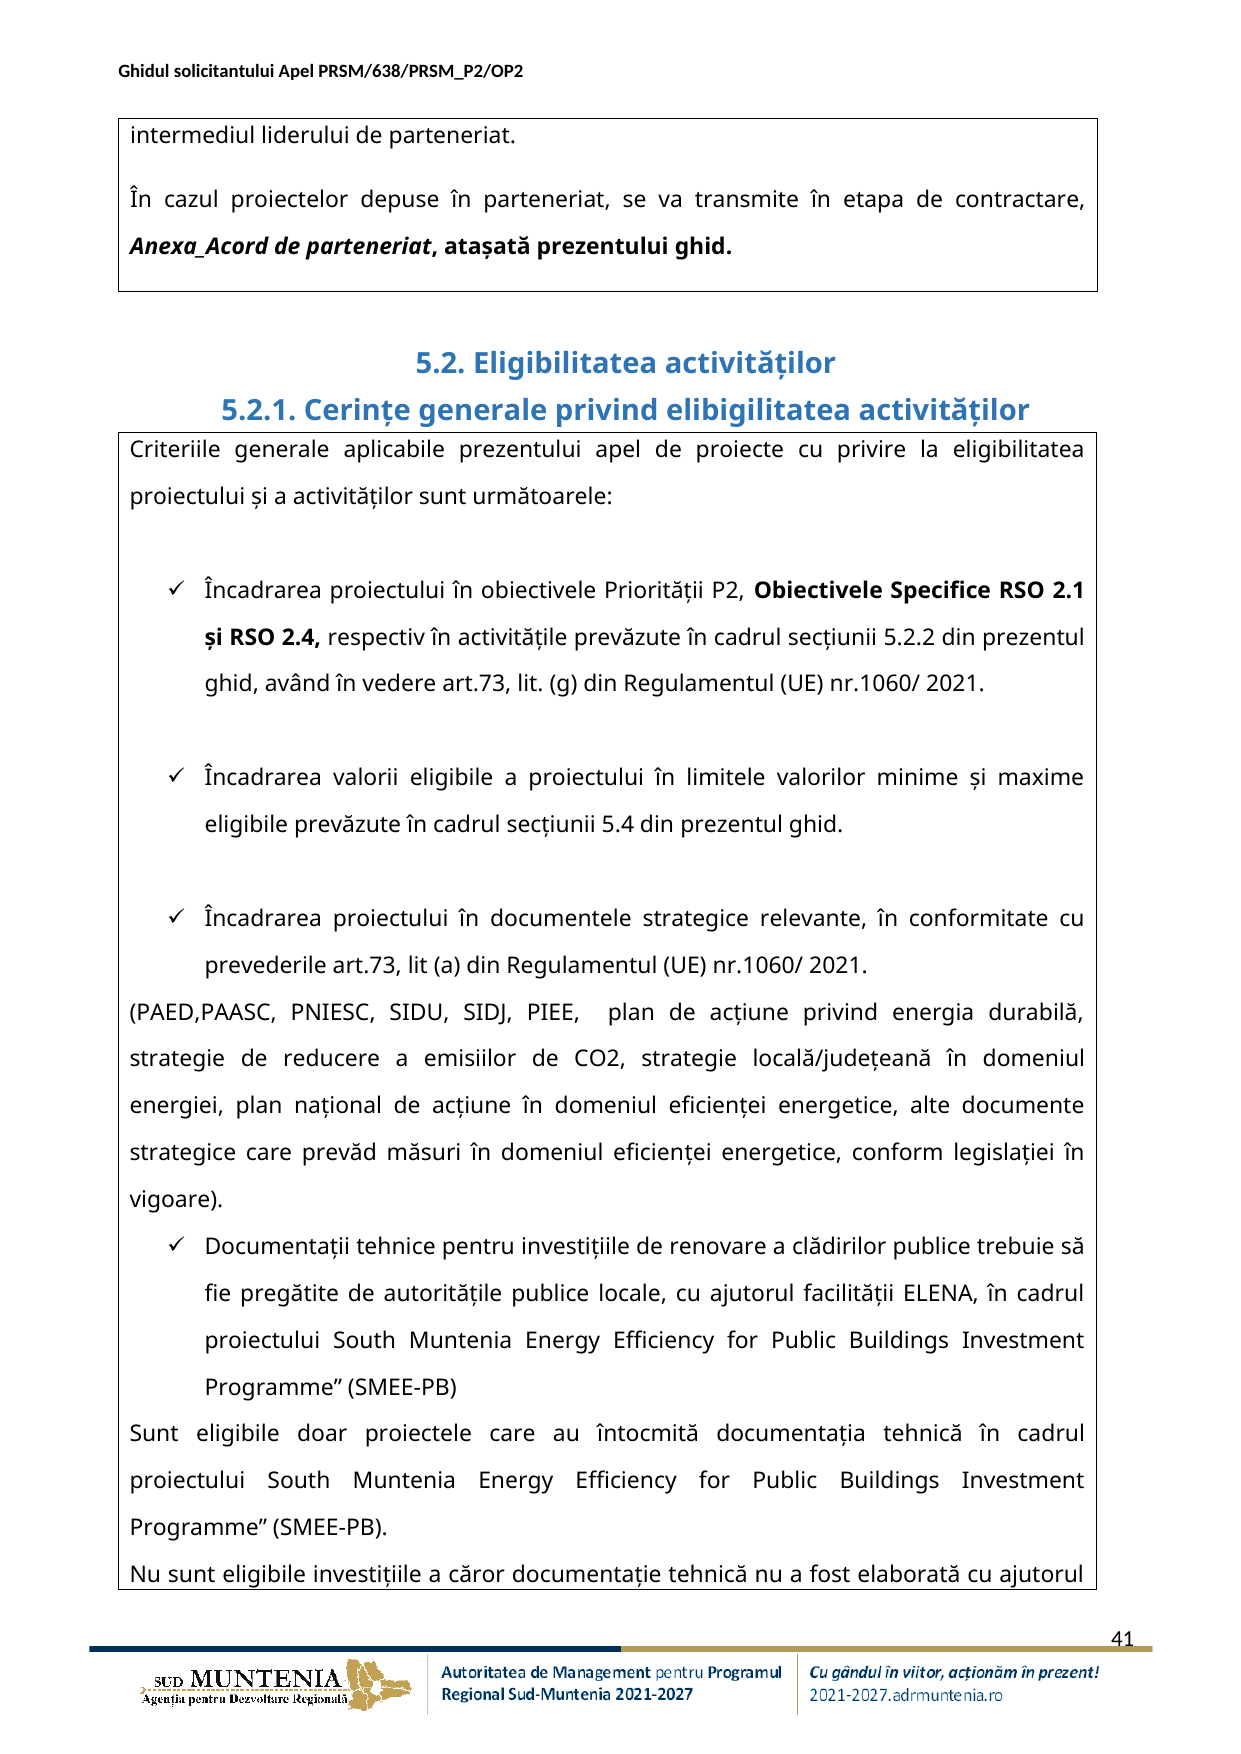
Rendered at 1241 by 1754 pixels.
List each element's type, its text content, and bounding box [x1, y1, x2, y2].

subtitle 5.2. Eligibilitatea activităților [118, 342, 1134, 382]
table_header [119, 433, 1096, 1589]
picture [89, 1646, 1153, 1715]
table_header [119, 119, 1097, 291]
subtitle 5.2.1. Cerințe generale privind elibigilitatea activităților [118, 389, 1134, 429]
